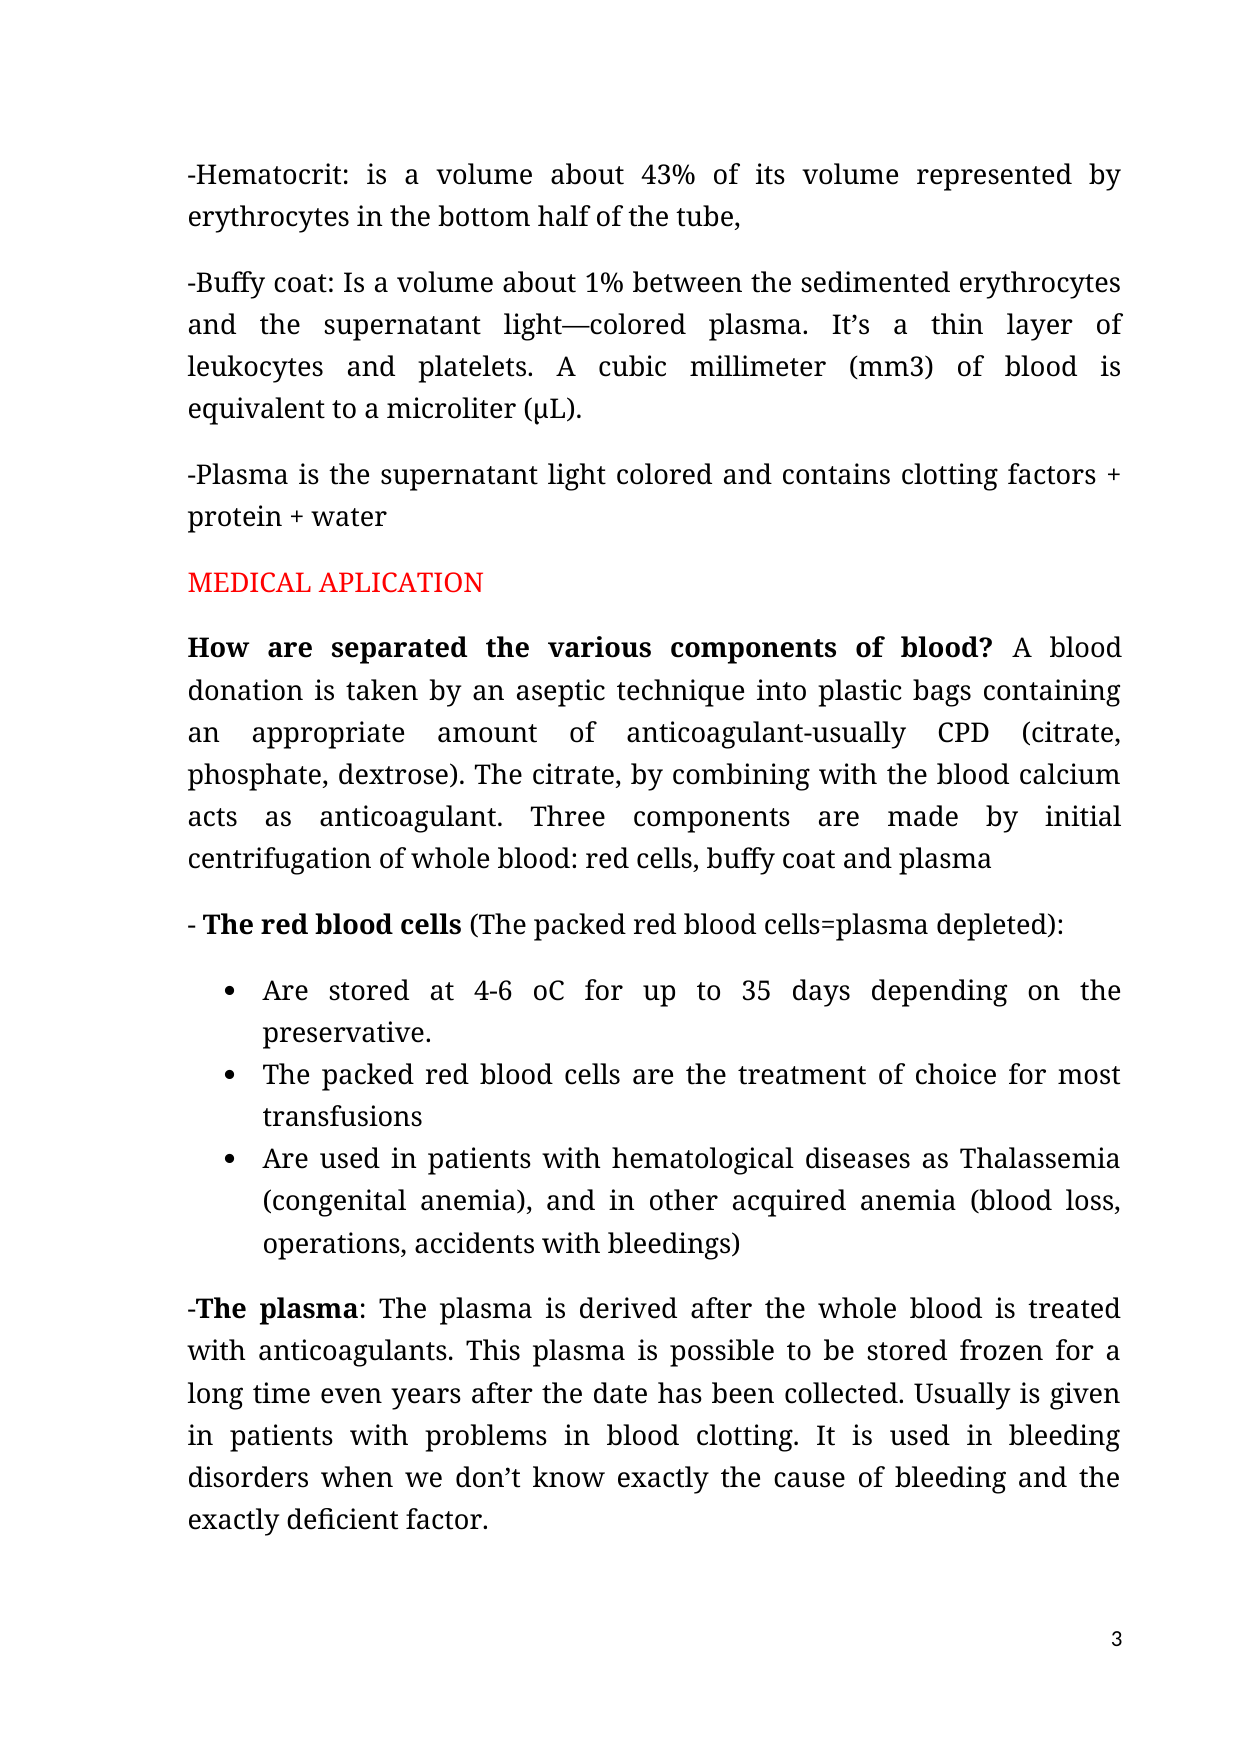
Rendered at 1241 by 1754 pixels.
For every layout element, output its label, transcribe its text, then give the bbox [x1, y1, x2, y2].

text -Buffy coat: Is a volume about 1% between the sedimented erythrocytes and the supernatant light—colored plasma. It’s a thin layer of leukocytes and platelets. A cubic millimeter (mm3) of blood is equivalent to a microliter (µL). [187, 258, 1122, 427]
list Are stored at 4-6 oC for up to 35 days depending on the preservative. [225, 966, 1122, 1050]
list Are used in patients with hematological diseases as Thalassemia (congenital anemia), and in other acquired anemia (blood loss, operations, accidents with bleedings) [225, 1134, 1122, 1261]
text How are separated the various components of blood? A blood donation is taken by an aseptic technique into plastic bags containing an appropriate amount of anticoagulant-usually CPD (citrate, phosphate, dextrose). The citrate, by combining with the blood calcium acts as anticoagulant. Three components are made by initial centrifugation of whole blood: red cells, buffy coat and plasma [187, 623, 1122, 877]
list The packed red blood cells are the treatment of choice for most transfusions [225, 1050, 1122, 1134]
text -The plasma: The plasma is derived after the whole blood is treated with anticoagulants. This plasma is possible to be stored frozen for a long time even years after the date has been collected. Usually is given in patients with problems in blood clotting. It is used in bleeding disorders when we don’t know exactly the cause of bleeding and the exactly deficient factor. [187, 1284, 1122, 1537]
text MEDICAL APLICATION [187, 558, 1122, 600]
text - The red blood cells (The packed red blood cells=plasma depleted): [187, 900, 1122, 942]
text -Hematocrit: is a volume about 43% of its volume represented by erythrocytes in the bottom half of the tube, [187, 150, 1122, 234]
text -Plasma is the supernatant light colored and contains clotting factors + protein + water [187, 450, 1122, 534]
